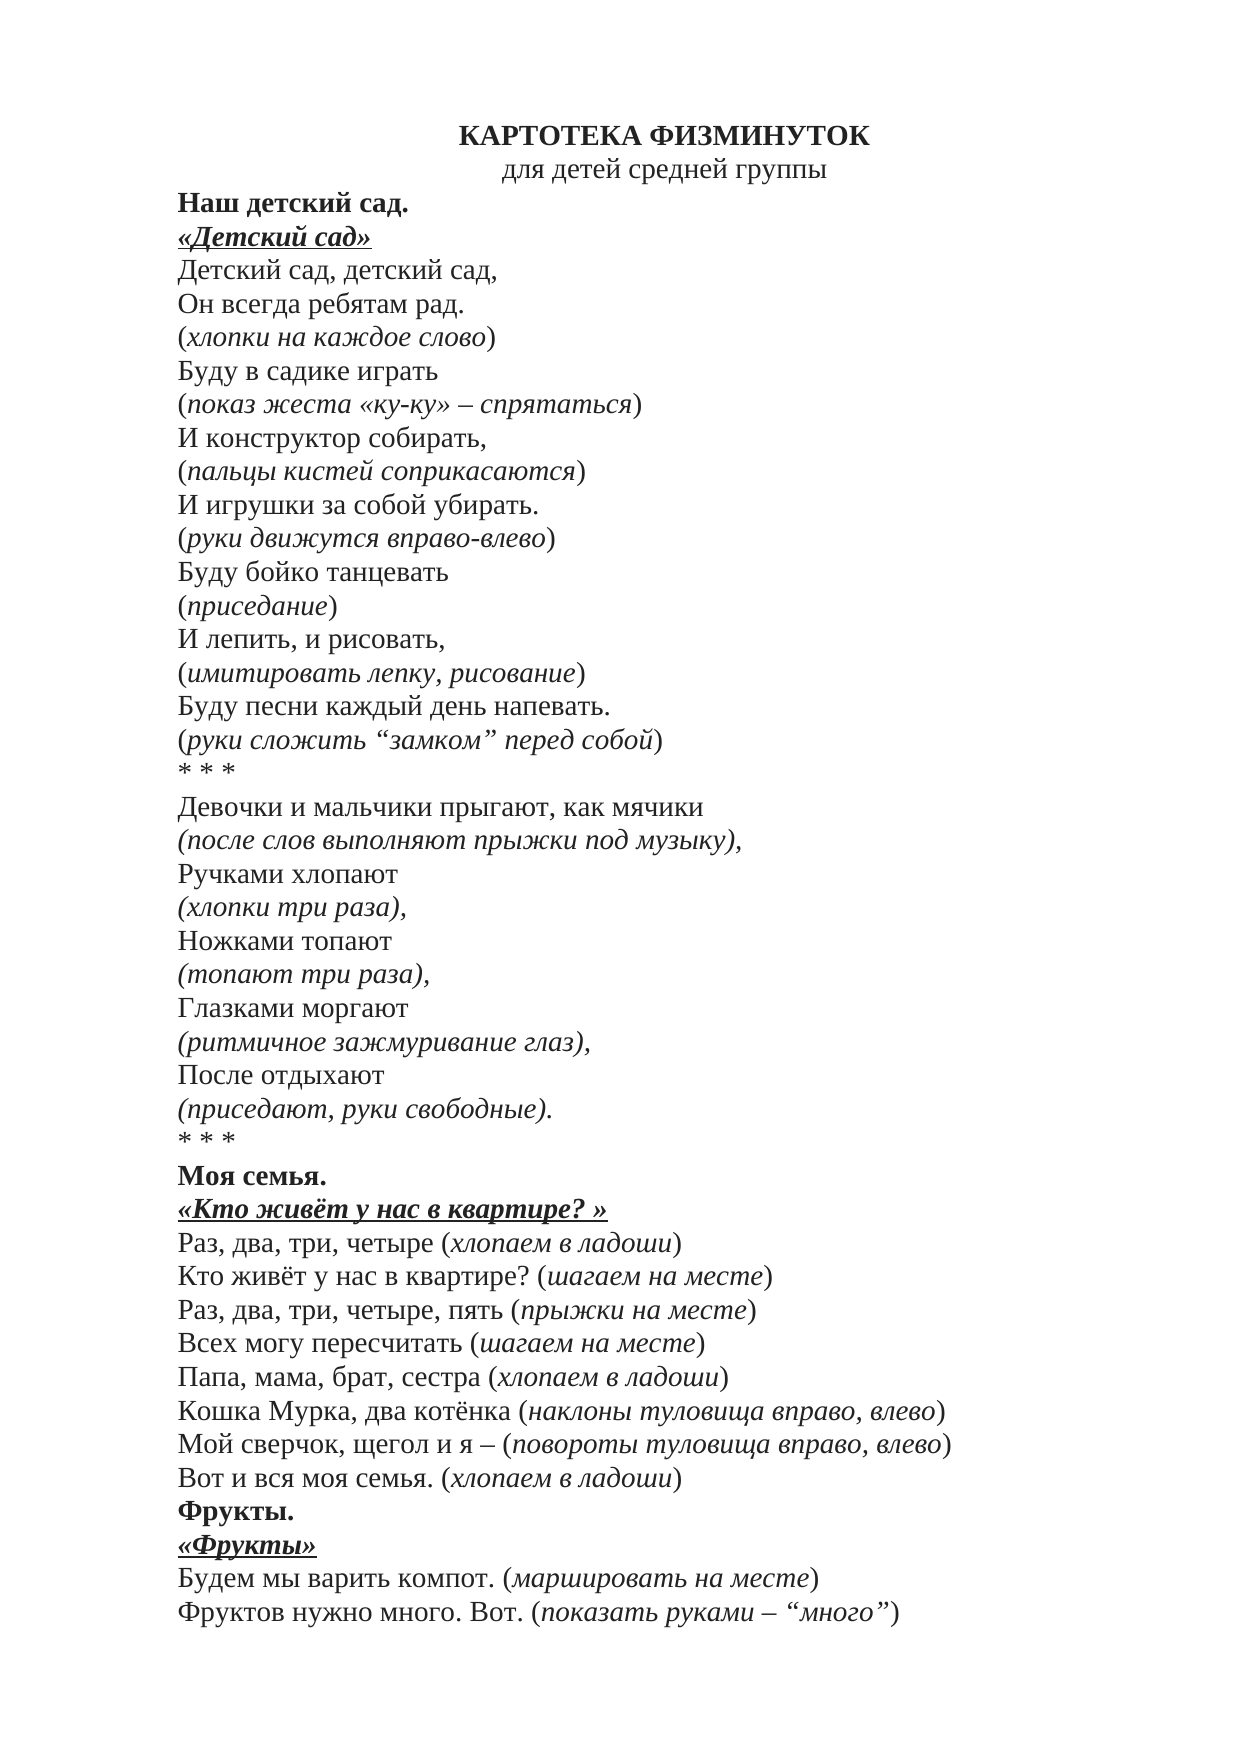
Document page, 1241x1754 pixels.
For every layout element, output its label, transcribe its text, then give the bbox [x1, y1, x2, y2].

text (пальцы кистей соприкасаются) [177, 453, 1152, 487]
text Ручками хлопают [177, 856, 1152, 889]
text Глазками моргают [177, 990, 1152, 1024]
text (имитировать лепку, рисование) [177, 655, 1152, 688]
text Наш детский сад. [177, 185, 1152, 219]
text Кто живёт у нас в квартире? (шагаем на месте) [177, 1258, 1152, 1292]
text Раз, два, три, четыре (хлопаем в ладоши) [177, 1225, 1152, 1258]
text Мой сверчок, щегол и я – (повороты туловища вправо, влево) [177, 1426, 1152, 1460]
text (хлопки три раза), [177, 889, 1152, 923]
text Вот и вся моя семья. (хлопаем в ладоши) [177, 1460, 1152, 1493]
text Папа, мама, брат, сестра (хлопаем в ладоши) [177, 1359, 1152, 1393]
text Всех могу пересчитать (шагаем на месте) [177, 1326, 1152, 1359]
text Буду песни каждый день напевать. [177, 688, 1152, 722]
text Будем мы варить компот. (маршировать на месте) [177, 1560, 1152, 1594]
text (приседание) [177, 588, 1152, 621]
text КАРТОТЕКА ФИЗМИНУТОК [177, 118, 1152, 152]
text «Кто живёт у нас в квартире? » [177, 1191, 1152, 1225]
text И лепить, и рисовать, [177, 621, 1152, 655]
text Моя семья. [177, 1158, 1152, 1191]
text Раз, два, три, четыре, пять (прыжки на месте) [177, 1292, 1152, 1326]
text «Детский сад» [177, 219, 1152, 252]
text (топают три раза), [177, 957, 1152, 990]
text Буду бойко танцевать [177, 554, 1152, 588]
text (ритмичное зажмуривание глаз), [177, 1024, 1152, 1057]
text И игрушки за собой убирать. [177, 487, 1152, 521]
text Фрукты. [177, 1493, 1152, 1527]
text (руки сложить “замком” перед собой) [177, 722, 1152, 755]
text Буду в садике играть [177, 353, 1152, 386]
text Фруктов нужно много. Вот. (показать руками – “много”) [177, 1594, 1152, 1627]
text Девочки и мальчики прыгают, как мячики [177, 789, 1152, 822]
text для детей средней группы [177, 152, 1152, 185]
text (хлопки на каждое слово) [177, 319, 1152, 353]
text И конструктор собирать, [177, 420, 1152, 453]
text (после слов выполняют прыжки под музыку), [177, 822, 1152, 856]
text После отдыхают [177, 1057, 1152, 1091]
text Кошка Мурка, два котёнка (наклоны туловища вправо, влево) [177, 1393, 1152, 1426]
text (приседают, руки свободные). [177, 1091, 1152, 1124]
text * * * [177, 755, 1152, 789]
text (показ жеста «ку-ку» – спрятаться) [177, 386, 1152, 420]
text Детский сад, детский сад, [177, 252, 1152, 286]
text Ножками топают [177, 923, 1152, 957]
text «Фрукты» [177, 1527, 1152, 1560]
text (руки движутся вправо-влево) [177, 521, 1152, 554]
text Он всегда ребятам рад. [177, 286, 1152, 319]
text * * * [177, 1124, 1152, 1158]
